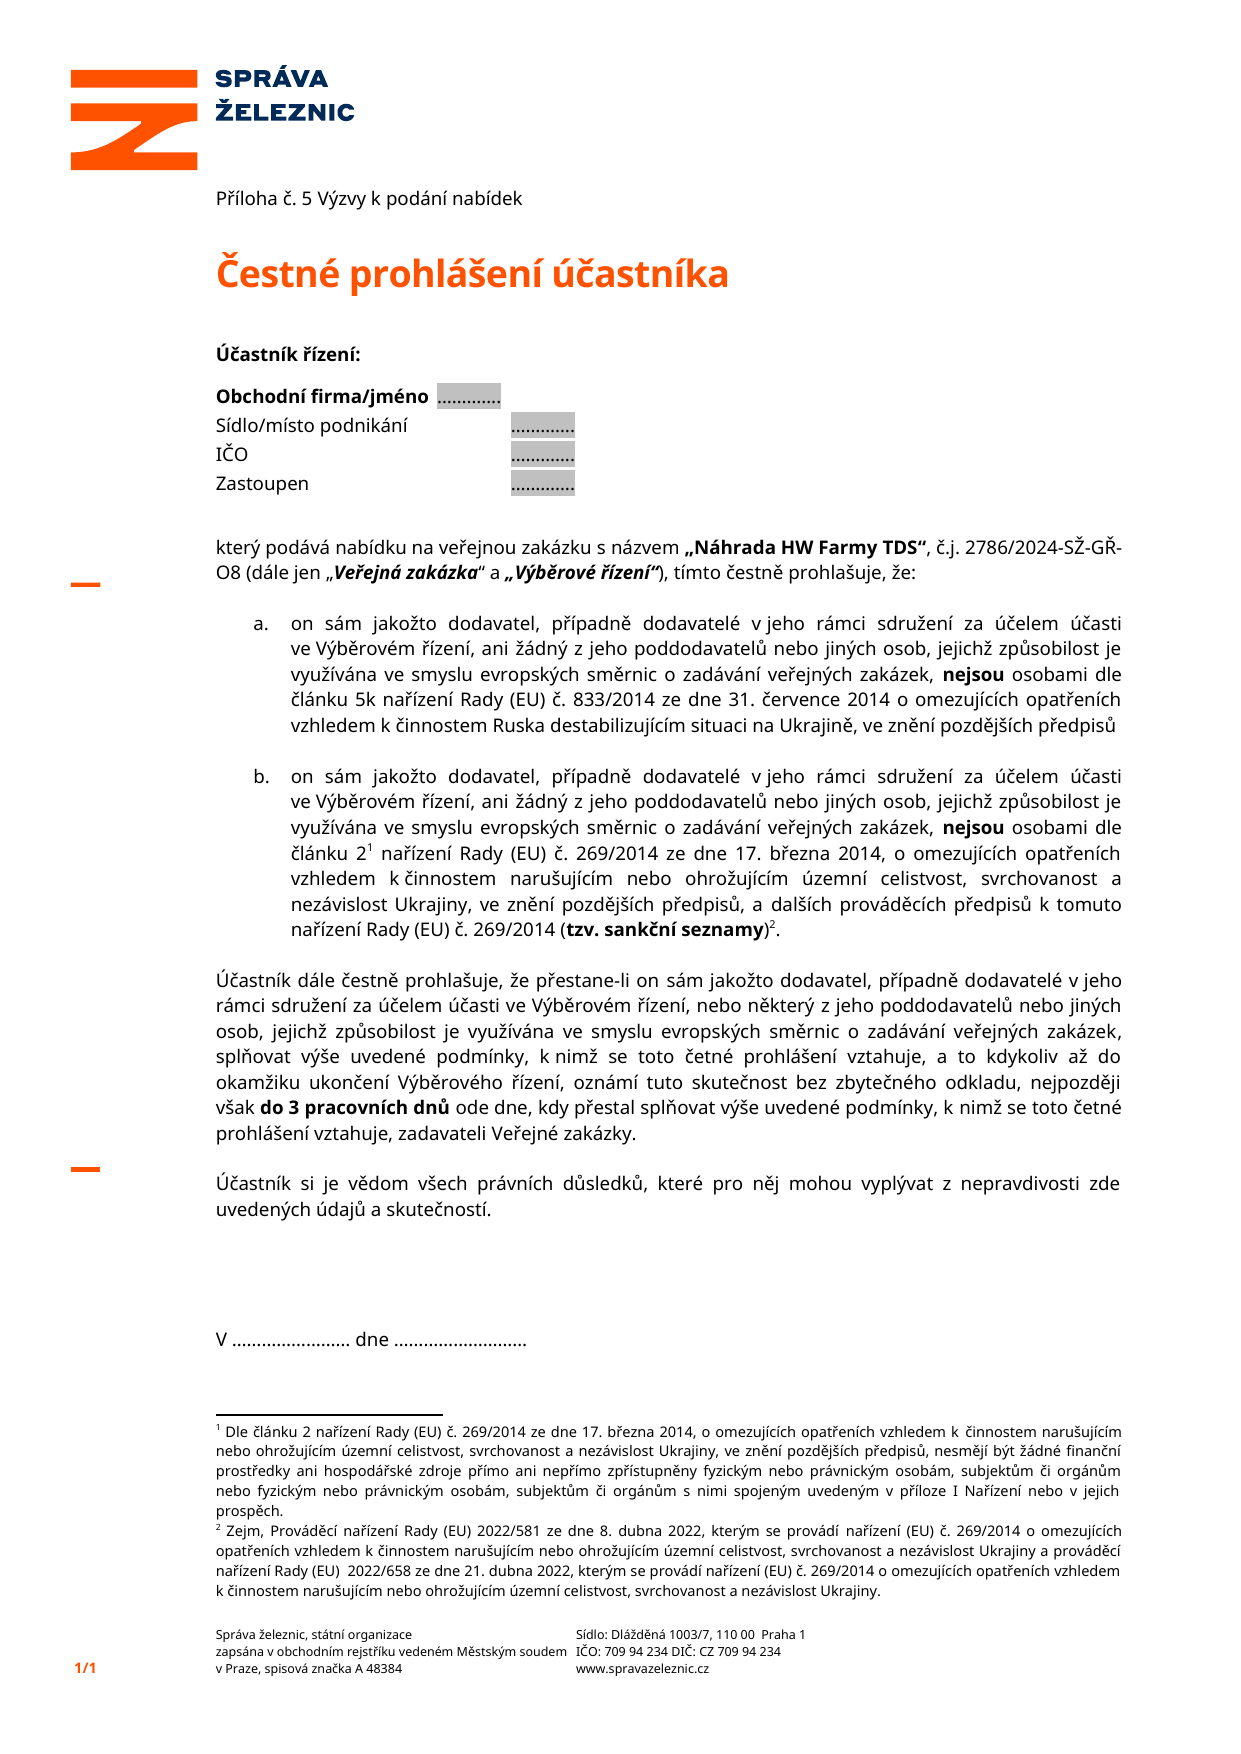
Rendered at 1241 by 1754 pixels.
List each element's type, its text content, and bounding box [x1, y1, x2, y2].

text Obchodní firma/jméno …………. [216, 380, 1122, 409]
text Sídlo/místo podnikání …………. [216, 409, 1122, 438]
list on sám jakožto dodavatel, případně dodavatelé v jeho rámci sdružení za účelem účasti ve Výběrovém řízení, ani žádný z jeho poddodavatelů nebo jiných osob, jejichž způsobilost je využívána ve smyslu evropských směrnic o zadávání veřejných zakázek, nejsou osobami dle článku 2 nařízení Rady (EU) č. 269/2014 ze dne 17. března 2014, o omezujících opatřeních vzhledem k činnostem narušujícím nebo ohrožujícím územní celistvost, svrchovanost a nezávislost Ukrajiny, ve znění pozdějších předpisů, a dalších prováděcích předpisů k tomuto nařízení Rady (EU) č. 269/2014 (tzv. sankční seznamy). [253, 763, 1122, 942]
text IČO …………. [216, 438, 1122, 467]
text který podává nabídku na veřejnou zakázku s názvem „Náhrada HW Farmy TDS“, č.j. 2786/2024-SŽ-GŘ-O8 (dále jen „Veřejná zakázka“ a „Výběrové řízení“), tímto čestně prohlašuje, že: [216, 534, 1122, 585]
text Zastoupen …………. [216, 467, 1122, 496]
text V …………………… dne ……………………… [216, 1323, 1121, 1352]
text Účastník řízení: [216, 337, 1122, 368]
subtitle Čestné prohlášení účastníka [216, 247, 1122, 298]
list on sám jakožto dodavatel, případně dodavatelé v jeho rámci sdružení za účelem účasti ve Výběrovém řízení, ani žádný z jeho poddodavatelů nebo jiných osob, jejichž způsobilost je využívána ve smyslu evropských směrnic o zadávání veřejných zakázek, nejsou osobami dle článku 5k nařízení Rady (EU) č. 833/2014 ze dne 31. července 2014 o omezujících opatřeních vzhledem k činnostem Ruska destabilizujícím situaci na Ukrajině, ve znění pozdějších předpisů [253, 610, 1122, 738]
text Příloha č. 5 Výzvy k podání nabídek [216, 186, 1122, 211]
text Účastník si je vědom všech právních důsledků, které pro něj mohou vyplývat z nepravdivosti zde uvedených údajů a skutečností. [216, 1171, 1122, 1222]
text Účastník dále čestně prohlašuje, že přestane-li on sám jakožto dodavatel, případně dodavatelé v jeho rámci sdružení za účelem účasti ve Výběrovém řízení, nebo některý z jeho poddodavatelů nebo jiných osob, jejichž způsobilost je využívána ve smyslu evropských směrnic o zadávání veřejných zakázek, splňovat výše uvedené podmínky, k nimž se toto četné prohlášení vztahuje, a to kdykoliv až do okamžiku ukončení Výběrového řízení, oznámí tuto skutečnost bez zbytečného odkladu, nejpozději však do 3 pracovních dnů ode dne, kdy přestal splňovat výše uvedené podmínky, k nimž se toto četné prohlášení vztahuje, zadavateli Veřejné zakázky. [216, 967, 1122, 1146]
